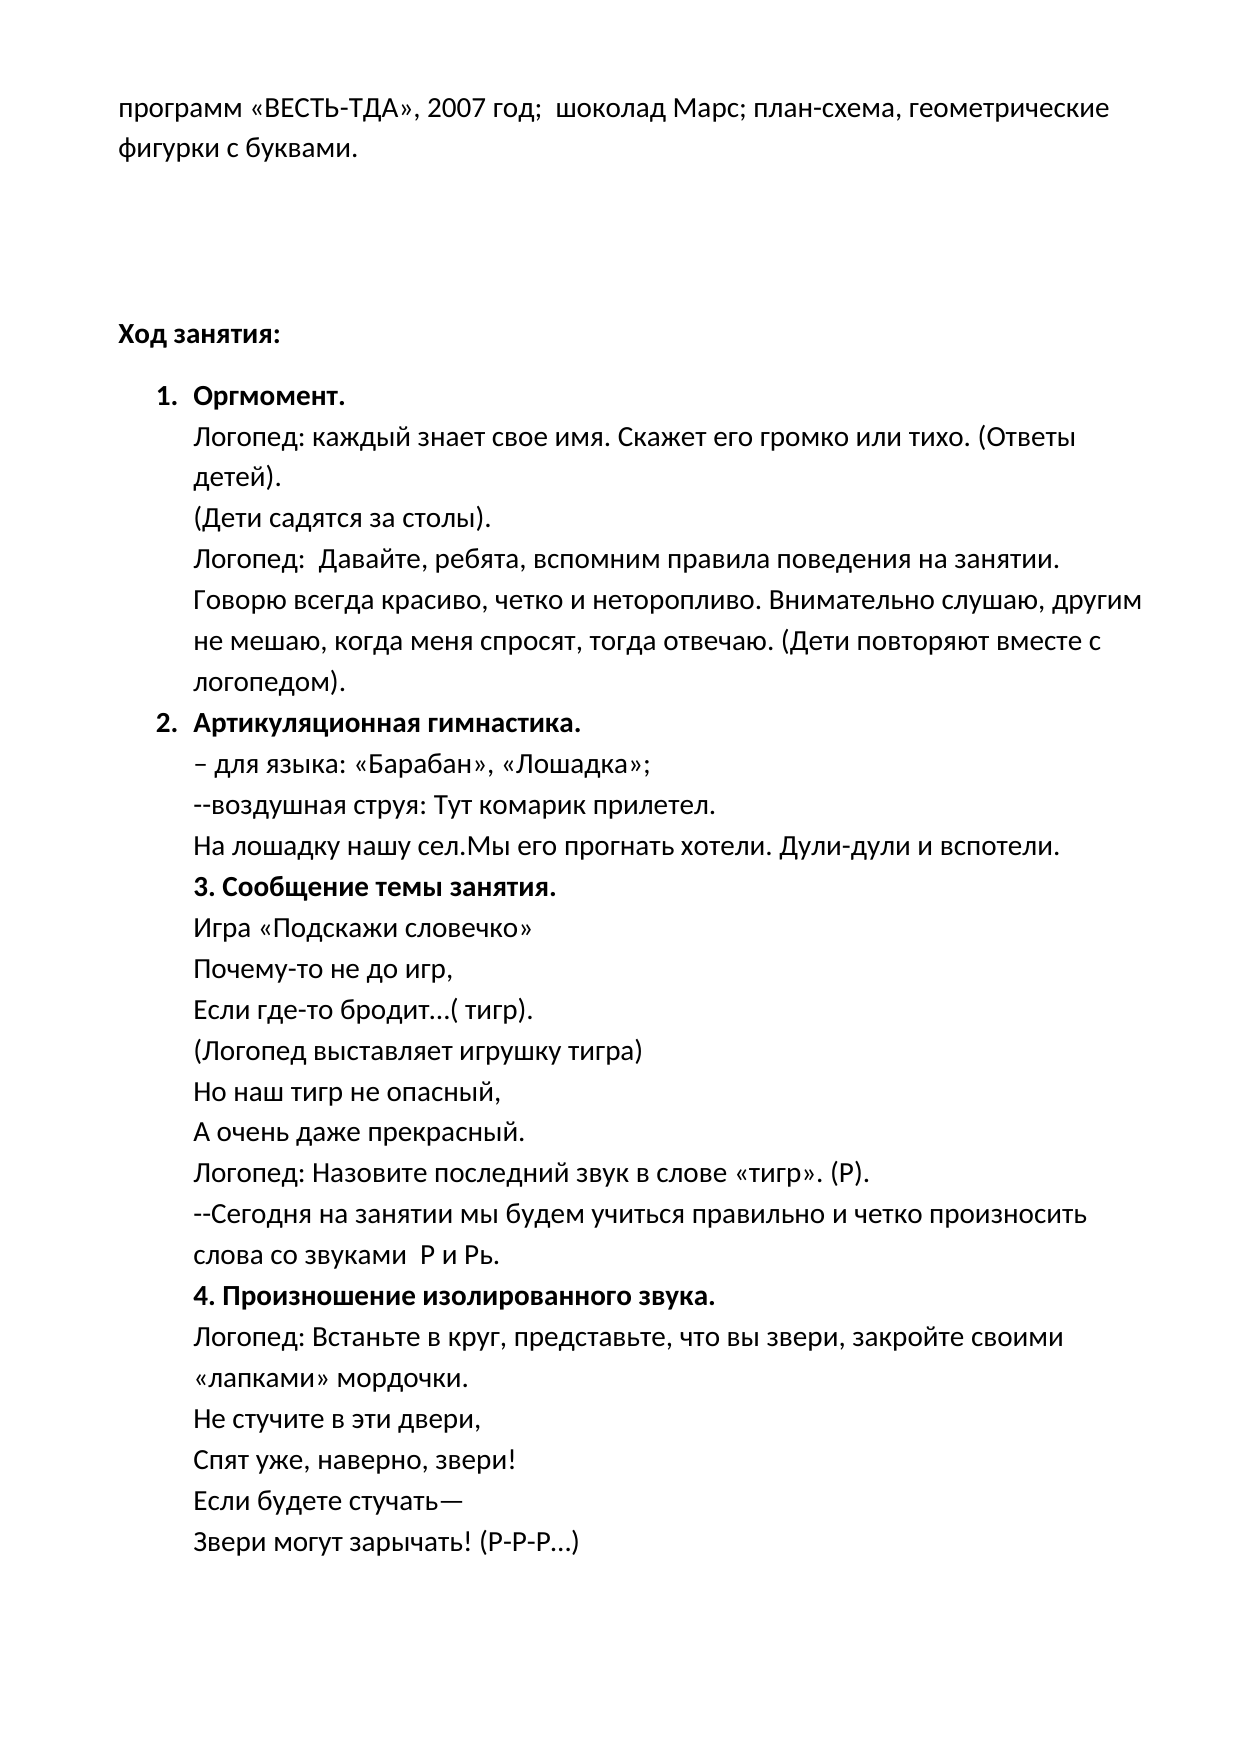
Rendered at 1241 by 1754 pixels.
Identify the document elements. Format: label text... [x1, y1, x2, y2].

list 3. Сообщение темы занятия. [193, 868, 1152, 903]
list --Сегодня на занятии мы будем учиться правильно и четко произносить слова со звуками Р и Рь. [193, 1195, 1152, 1272]
text Ход занятия: [118, 315, 1152, 351]
list (Дети садятся за столы). [193, 499, 1152, 535]
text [118, 89, 1152, 165]
list Логопед: Встаньте в круг, представьте, что вы звери, закройте своими «лапками» мордочки. [193, 1318, 1152, 1395]
list Почему-то не до игр, [193, 950, 1152, 985]
list --воздушная струя: Тут комарик прилетел. [193, 786, 1152, 822]
list На лошадку нашу сел.Мы его прогнать хотели. Дули-дули и вспотели. [193, 827, 1152, 863]
list Но наш тигр не опасный, [193, 1073, 1152, 1108]
list (Логопед выставляет игрушку тигра) [193, 1032, 1152, 1067]
list Артикуляционная гимнастика. [156, 704, 1152, 740]
list Спят уже, наверно, звери! [193, 1441, 1152, 1477]
list Оргмомент. [156, 377, 1152, 412]
list Логопед: Назовите последний звук в слове «тигр». (Р). [193, 1154, 1152, 1190]
list А очень даже прекрасный. [193, 1113, 1152, 1149]
list 4. Произношение изолированного звука. [193, 1277, 1152, 1313]
list Логопед: каждый знает свое имя. Скажет его громко или тихо. (Ответы детей). [193, 418, 1152, 494]
list Игра «Подскажи словечко» [193, 909, 1152, 944]
list Звери могут зарычать! (Р-Р-Р…) [193, 1523, 1152, 1558]
list – для языка: «Барабан», «Лошадка»; [193, 745, 1152, 781]
list Если будете стучать— [193, 1482, 1152, 1518]
list Если где-то бродит…( тигр). [193, 991, 1152, 1026]
list Не стучите в эти двери, [193, 1400, 1152, 1436]
list Логопед: Давайте, ребята, вспомним правила поведения на занятии. Говорю всегда красиво, четко и неторопливо. Внимательно слушаю, другим не мешаю, когда меня спросят, тогда отвечаю. (Дети повторяют вместе с логопедом). [193, 540, 1152, 699]
